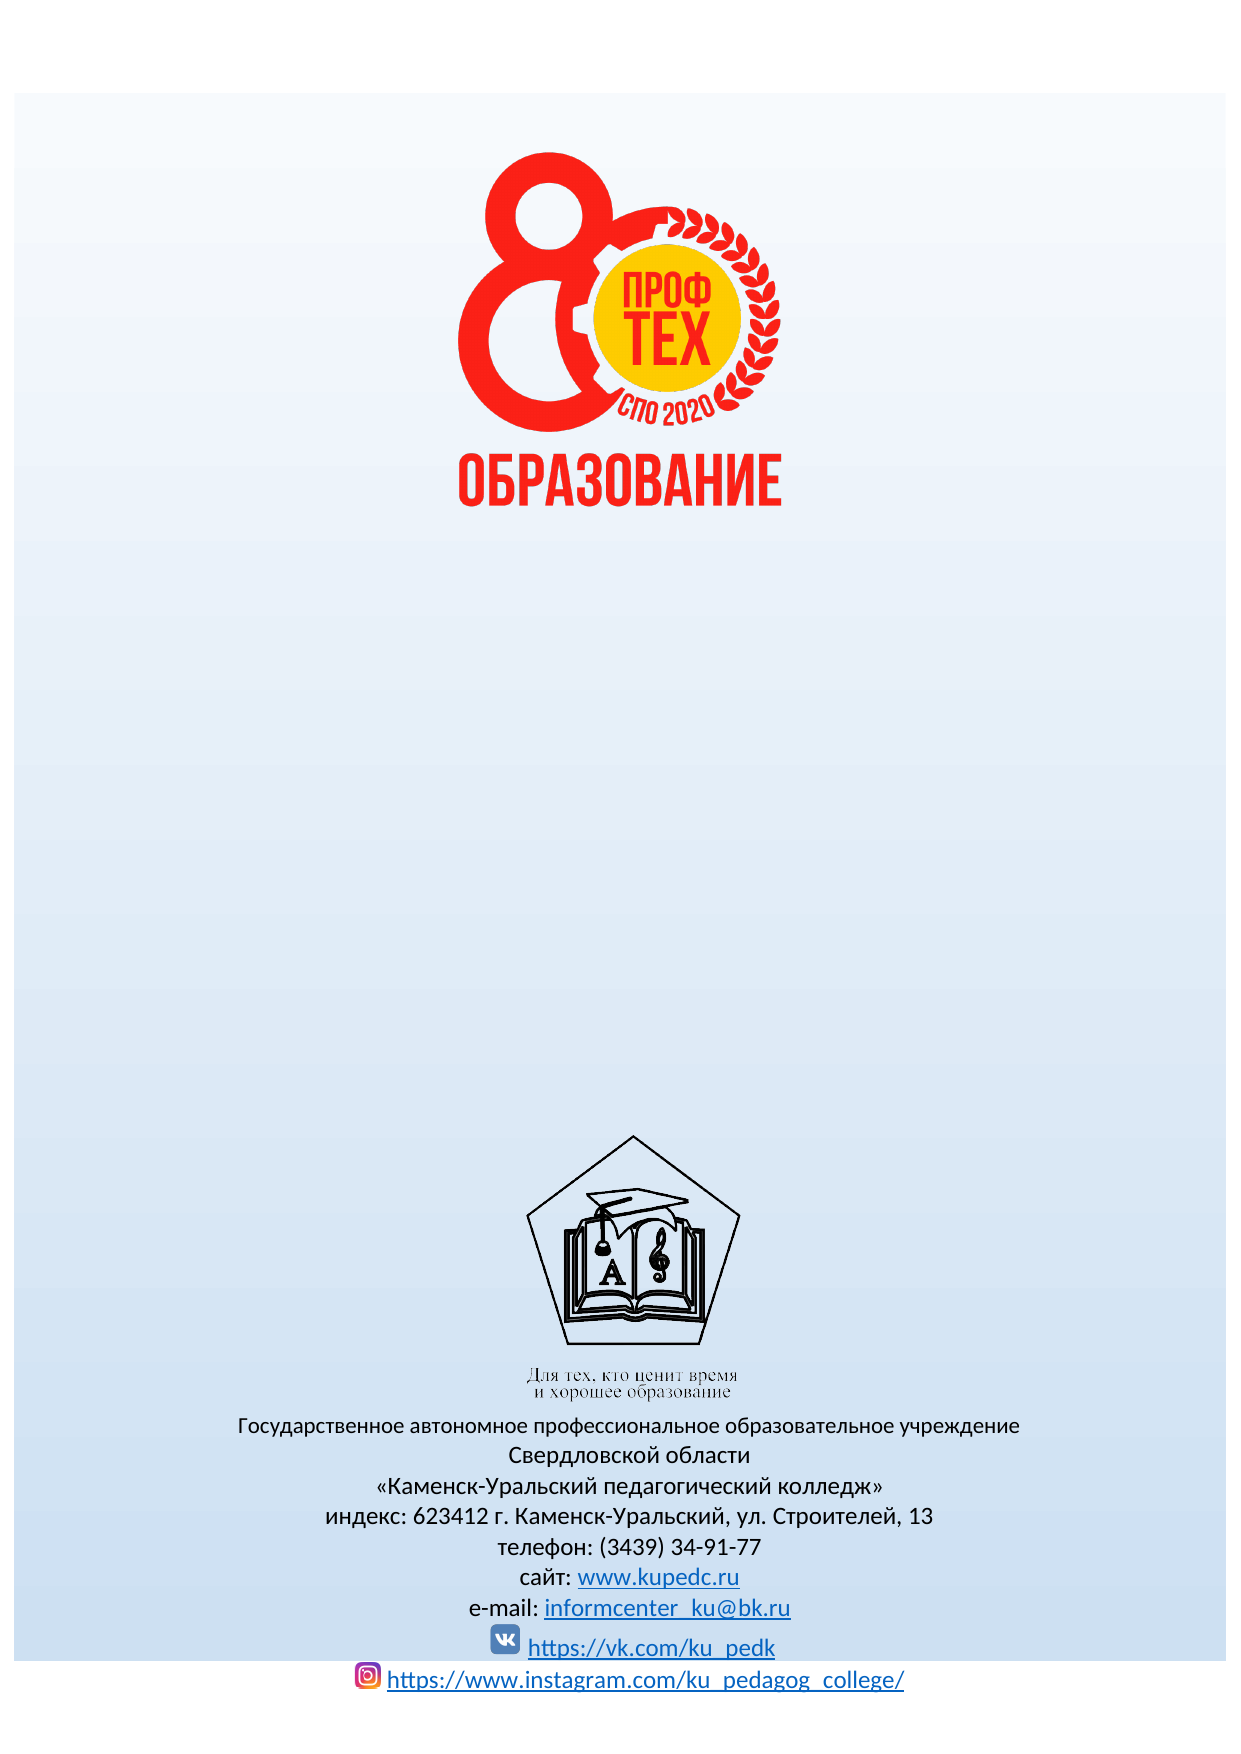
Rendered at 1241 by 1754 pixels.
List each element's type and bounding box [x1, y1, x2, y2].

picture [354, 1662, 381, 1689]
picture [483, 1622, 528, 1657]
picture [520, 1131, 746, 1404]
picture [406, 100, 834, 559]
